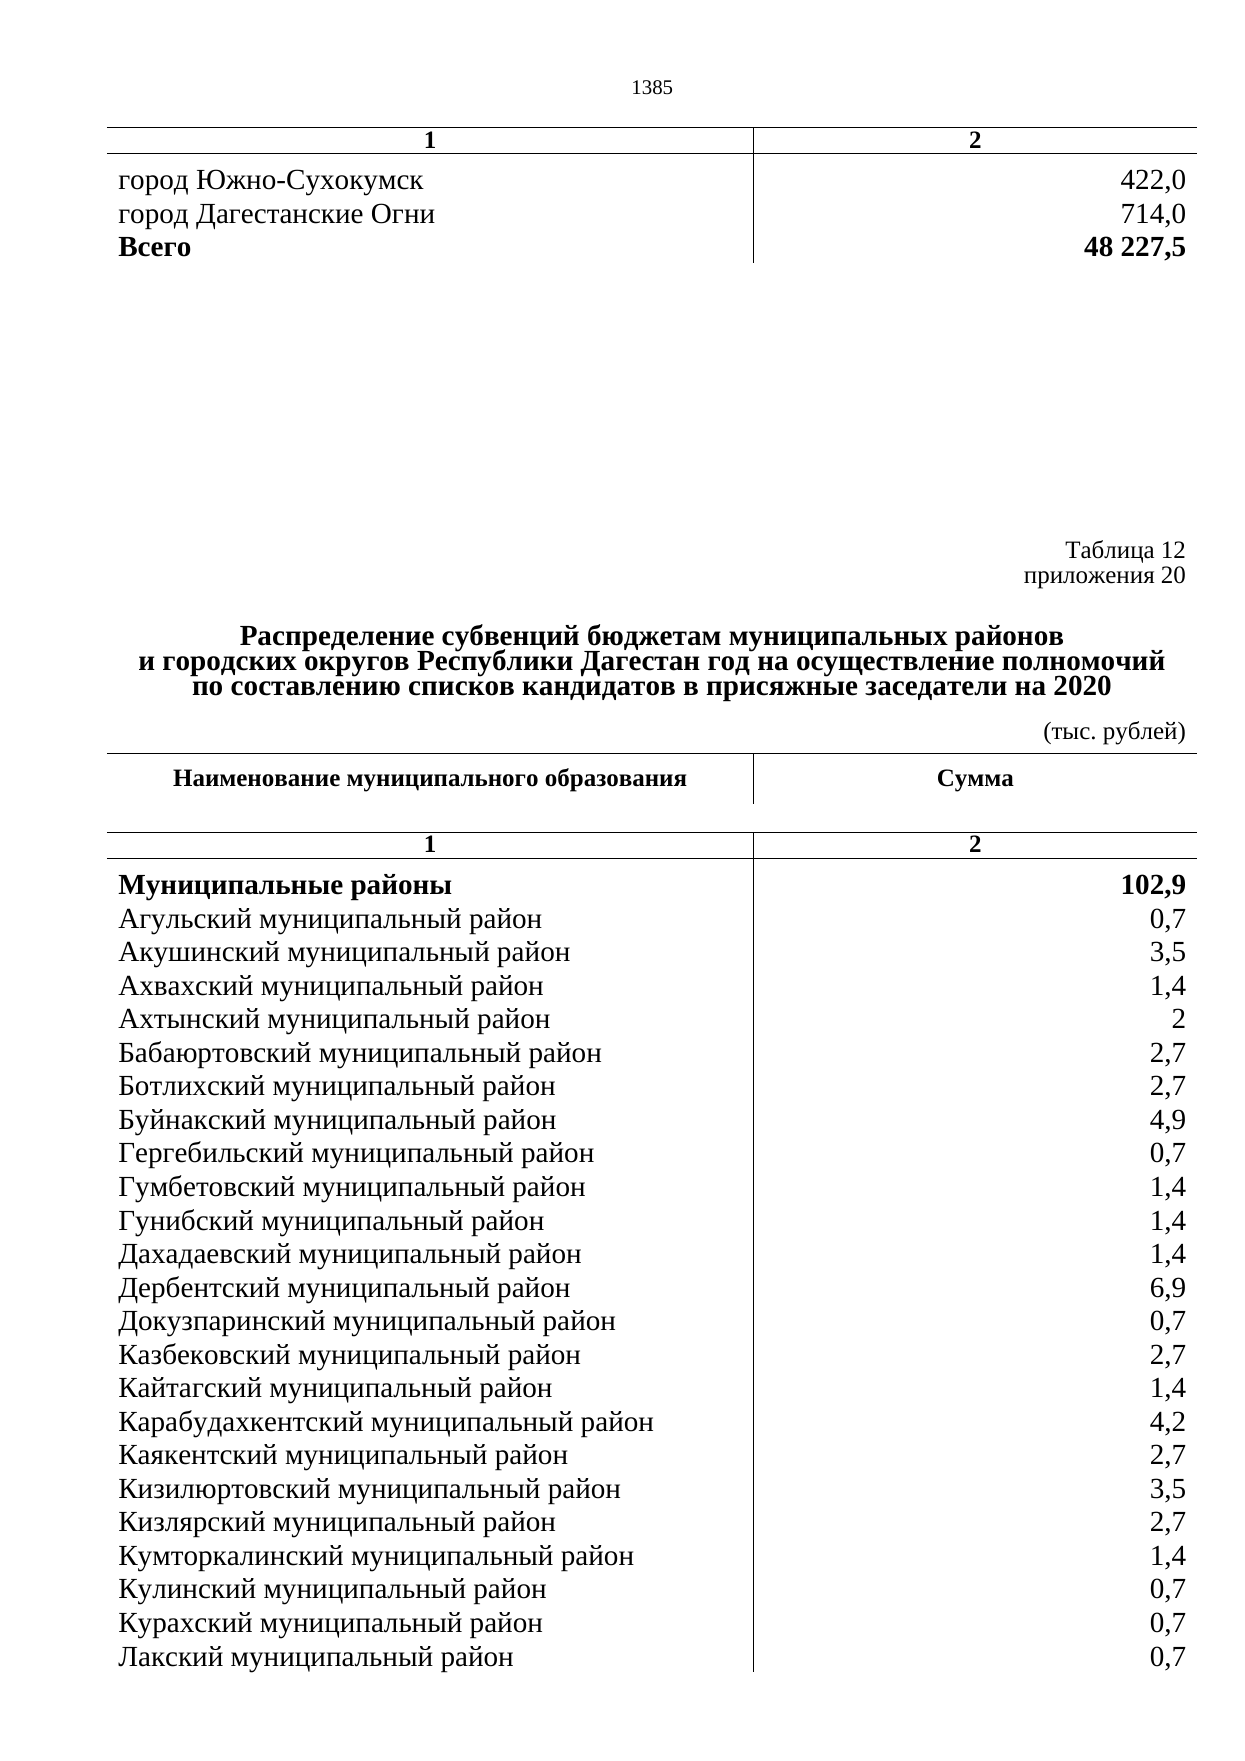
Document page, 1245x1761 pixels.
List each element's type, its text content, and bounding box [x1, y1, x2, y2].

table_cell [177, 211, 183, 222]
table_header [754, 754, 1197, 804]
text Распределение субвенций бюджетам муниципальных районов [118, 626, 1186, 651]
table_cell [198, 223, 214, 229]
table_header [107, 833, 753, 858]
text приложения 20 [118, 563, 1186, 588]
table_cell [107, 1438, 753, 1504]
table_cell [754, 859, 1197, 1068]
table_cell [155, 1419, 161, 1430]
text Таблица 12 [118, 538, 1186, 563]
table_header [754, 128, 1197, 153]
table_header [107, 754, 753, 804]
text и городских округов Республики Дагестан год на осуществление полномочий [597, 651, 1186, 676]
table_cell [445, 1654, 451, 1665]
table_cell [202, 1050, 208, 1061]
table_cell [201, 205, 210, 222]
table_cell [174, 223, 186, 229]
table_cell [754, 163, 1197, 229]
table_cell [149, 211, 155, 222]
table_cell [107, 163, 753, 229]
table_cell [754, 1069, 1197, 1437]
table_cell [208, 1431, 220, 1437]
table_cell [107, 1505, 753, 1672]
text и городских округов Республики Дагестан год на осуществление полномочий [118, 651, 587, 676]
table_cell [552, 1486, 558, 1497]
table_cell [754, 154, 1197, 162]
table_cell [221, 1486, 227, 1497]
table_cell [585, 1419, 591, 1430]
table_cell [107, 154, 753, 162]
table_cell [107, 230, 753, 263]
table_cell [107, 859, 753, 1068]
text (тыс. рублей) [118, 719, 1186, 744]
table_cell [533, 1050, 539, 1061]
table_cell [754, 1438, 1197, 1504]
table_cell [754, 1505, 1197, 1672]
text по составлению списков кандидатов в присяжные заседатели на 2020 [118, 676, 1186, 701]
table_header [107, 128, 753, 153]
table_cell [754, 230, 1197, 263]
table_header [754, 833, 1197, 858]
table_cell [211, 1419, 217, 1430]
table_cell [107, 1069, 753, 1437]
